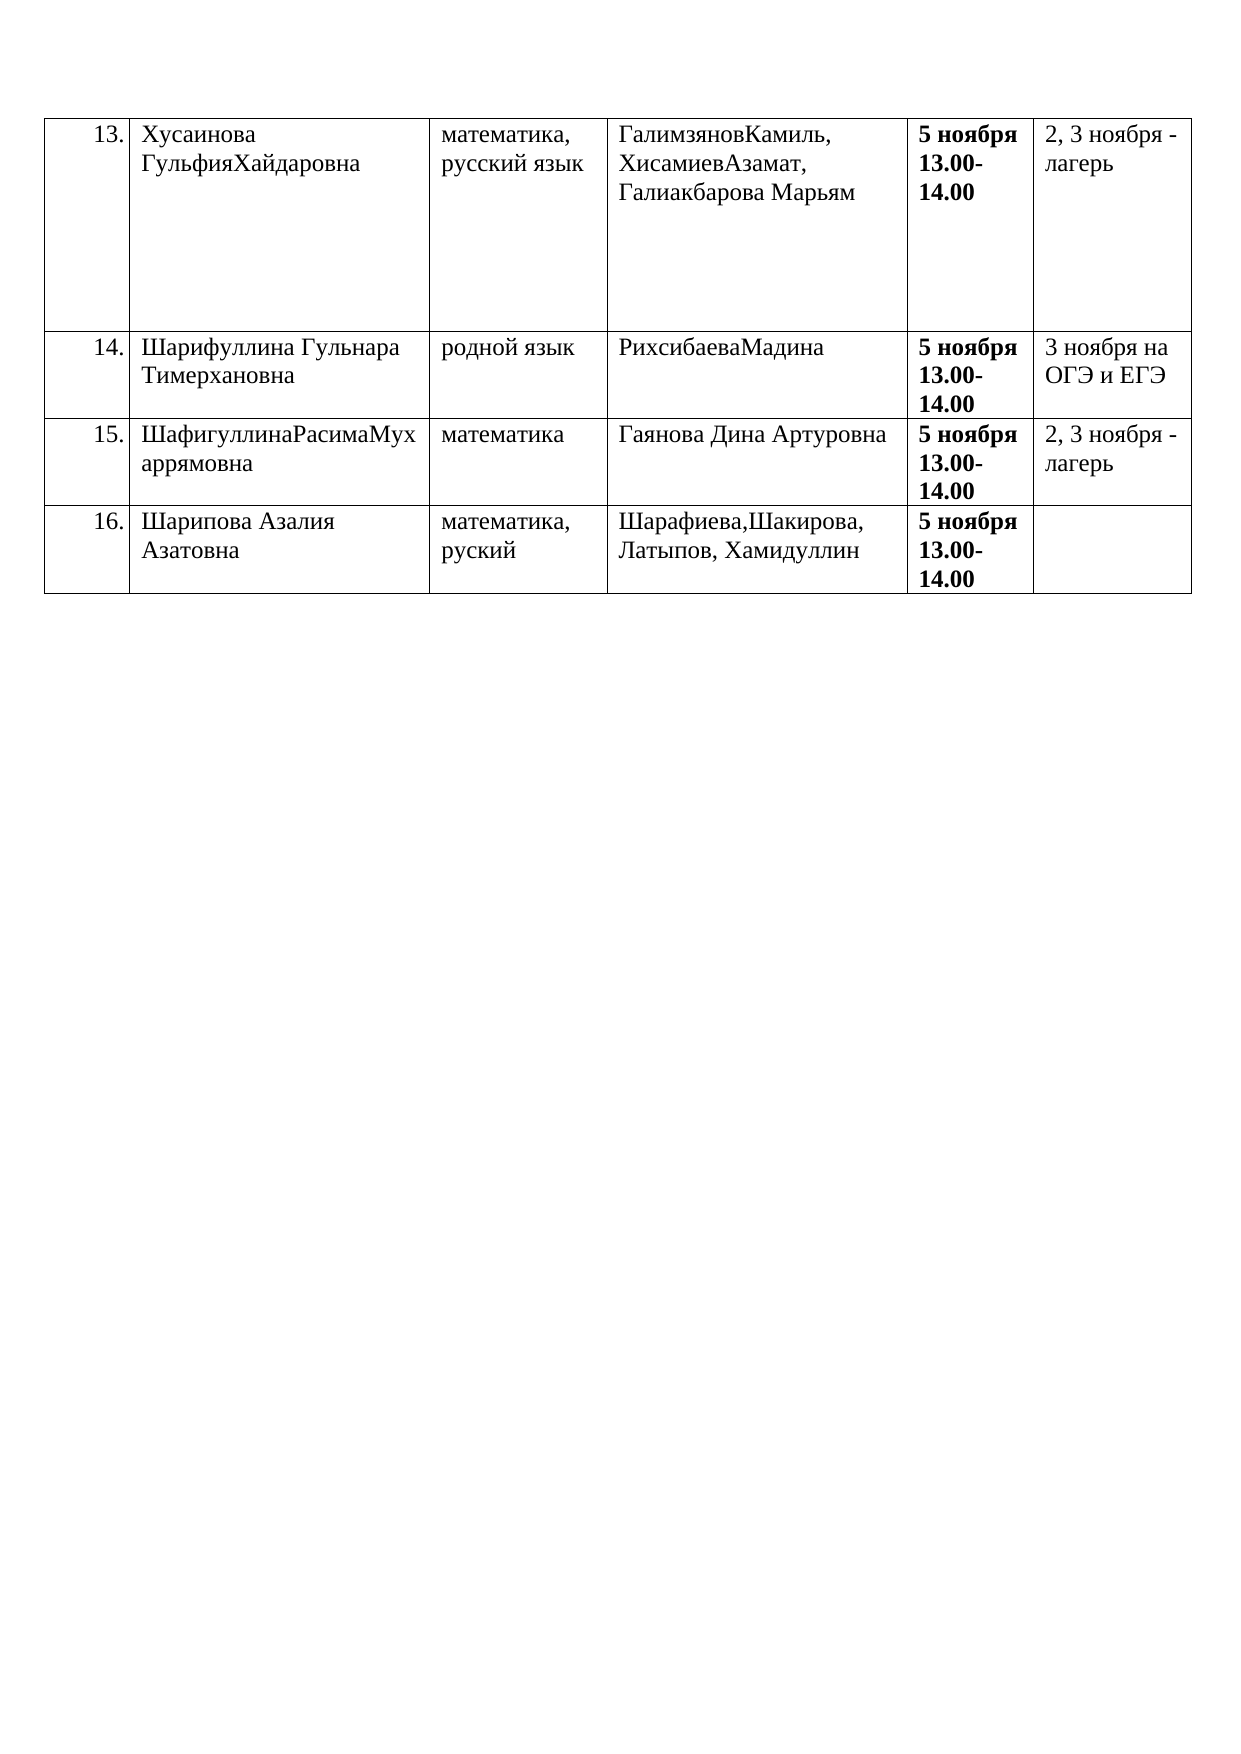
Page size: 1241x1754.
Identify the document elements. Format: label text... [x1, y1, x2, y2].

table_cell [45, 119, 129, 331]
table_cell [1034, 506, 1191, 592]
table_cell математика, руский [430, 506, 607, 592]
table_cell 2, 3 ноября - лагерь [1034, 419, 1191, 505]
table_cell ШафигуллинаРасимаМухаррямовна [130, 419, 429, 505]
table_cell Шарипова Азалия Азатовна [130, 506, 429, 592]
table_cell Шарафиева,Шакирова, Латыпов, Хамидуллин [608, 506, 907, 592]
table_cell Гаянова Дина Артуровна [608, 419, 907, 505]
table_cell [45, 506, 129, 592]
table_cell 5 ноября 13.00-14.00 [908, 332, 1033, 418]
table_cell 5 ноября 13.00-14.00 [908, 419, 1033, 505]
table_cell ГалимзяновКамиль, ХисамиевАзамат, Галиакбарова Марьям [608, 119, 907, 331]
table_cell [1034, 119, 1191, 331]
table_cell 3 ноября на ОГЭ и ЕГЭ [1034, 332, 1191, 418]
table_cell родной язык [430, 332, 607, 418]
table_cell 5 ноября 13.00-14.00 [908, 506, 1033, 592]
table_cell математика, русский язык [430, 119, 607, 331]
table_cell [908, 119, 1033, 331]
table_cell Шарифуллина Гульнара Тимерхановна [130, 332, 429, 418]
table_cell [45, 419, 129, 505]
table_cell математика [430, 419, 607, 505]
table_cell [45, 332, 129, 418]
table_cell Хусаинова ГульфияХайдаровна [130, 119, 429, 331]
table_cell РихсибаеваМадина [608, 332, 907, 418]
